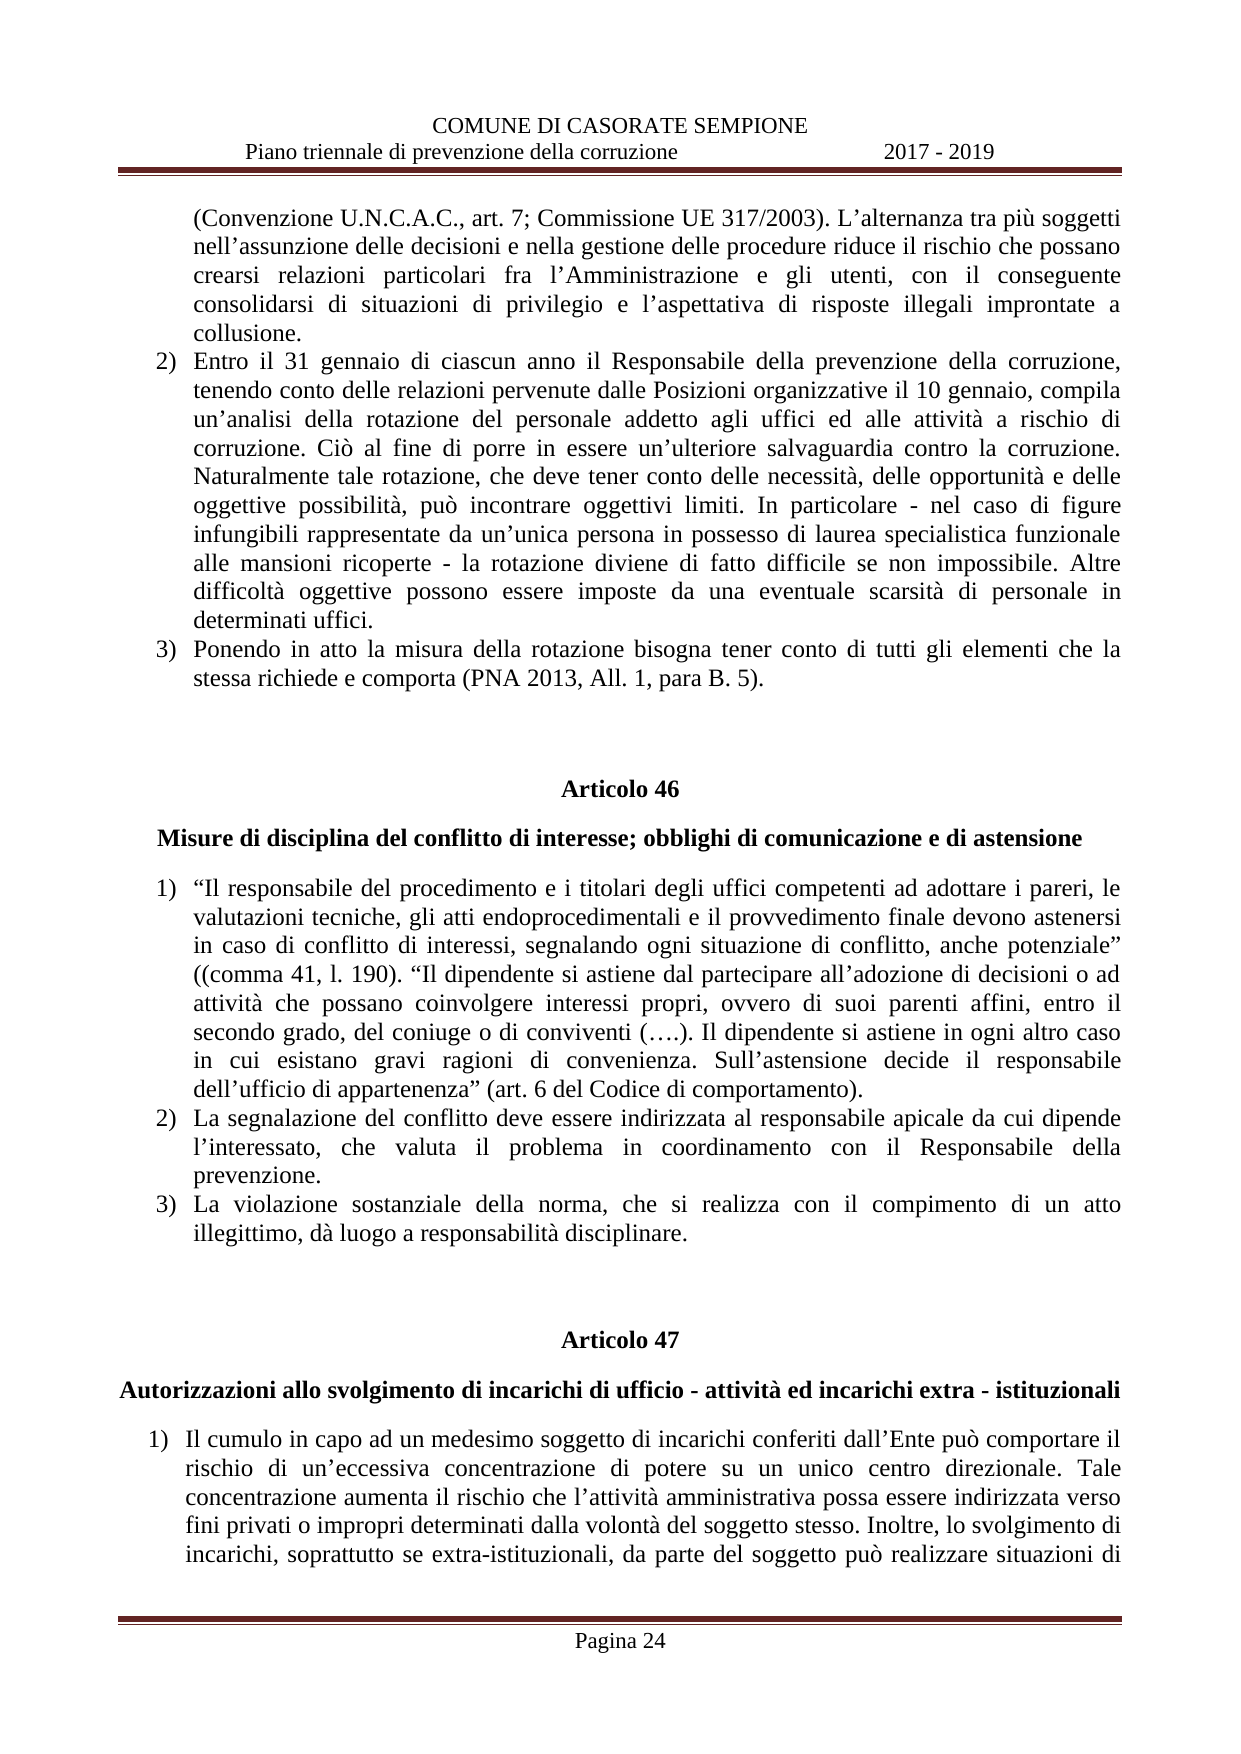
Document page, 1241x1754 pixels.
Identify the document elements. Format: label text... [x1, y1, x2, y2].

text Articolo 46 [118, 774, 1122, 803]
list La violazione sostanziale della norma, che si realizza con il compimento di un atto illegittimo, dà luogo a responsabilità disciplinare. [156, 1189, 1122, 1247]
text Misure di disciplina del conflitto di interesse; obblighi di comunicazione e di astensione [118, 823, 1122, 852]
text Articolo 47 [118, 1325, 1122, 1354]
list Ponendo in atto la misura della rotazione bisogna tener conto di tutti gli elementi che la stessa richiede e comporta (PNA 2013, All. 1, para B. 5). [156, 634, 1122, 691]
list Entro il 31 gennaio di ciascun anno il Responsabile della prevenzione della corruzione, tenendo conto delle relazioni pervenute dalle Posizioni organizzative il 10 gennaio, compila un’analisi della rotazione del personale addetto agli uffici ed alle attività a rischio di corruzione. Ciò al fine di porre in essere un’ulteriore salvaguardia contro la corruzione. Naturalmente tale rotazione, che deve tener conto delle necessità, delle opportunità e delle oggettive possibilità, può incontrare oggettivi limiti. In particolare - nel caso di figure infungibili rappresentate da un’unica persona in possesso di laurea specialistica funzionale alle mansioni ricoperte - la rotazione diviene di fatto difficile se non impossibile. Altre difficoltà oggettive possono essere imposte da una eventuale scarsità di personale in determinati uffici. [156, 346, 1122, 634]
list La segnalazione del conflitto deve essere indirizzata al responsabile apicale da cui dipende l’interessato, che valuta il problema in coordinamento con il Responsabile della prevenzione. [156, 1103, 1122, 1189]
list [156, 203, 1122, 346]
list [148, 1424, 1122, 1568]
text Autorizzazioni allo svolgimento di incarichi di ufficio - attività ed incarichi extra - istituzionali [118, 1375, 1122, 1403]
list “Il responsabile del procedimento e i titolari degli uffici competenti ad adottare i pareri, le valutazioni tecniche, gli atti endoprocedimentali e il provvedimento finale devono astenersi in caso di conflitto di interessi, segnalando ogni situazione di conflitto, anche potenziale” ((comma 41, l. 190). “Il dipendente si astiene dal partecipare all’adozione di decisioni o ad attività che possano coinvolgere interessi propri, ovvero di suoi parenti affini, entro il secondo grado, del coniuge o di conviventi (….). Il dipendente si astiene in ogni altro caso in cui esistano gravi ragioni di convenienza. Sull’astensione decide il responsabile dell’ufficio di appartenenza” (art. 6 del Codice di comportamento). [156, 873, 1122, 1103]
